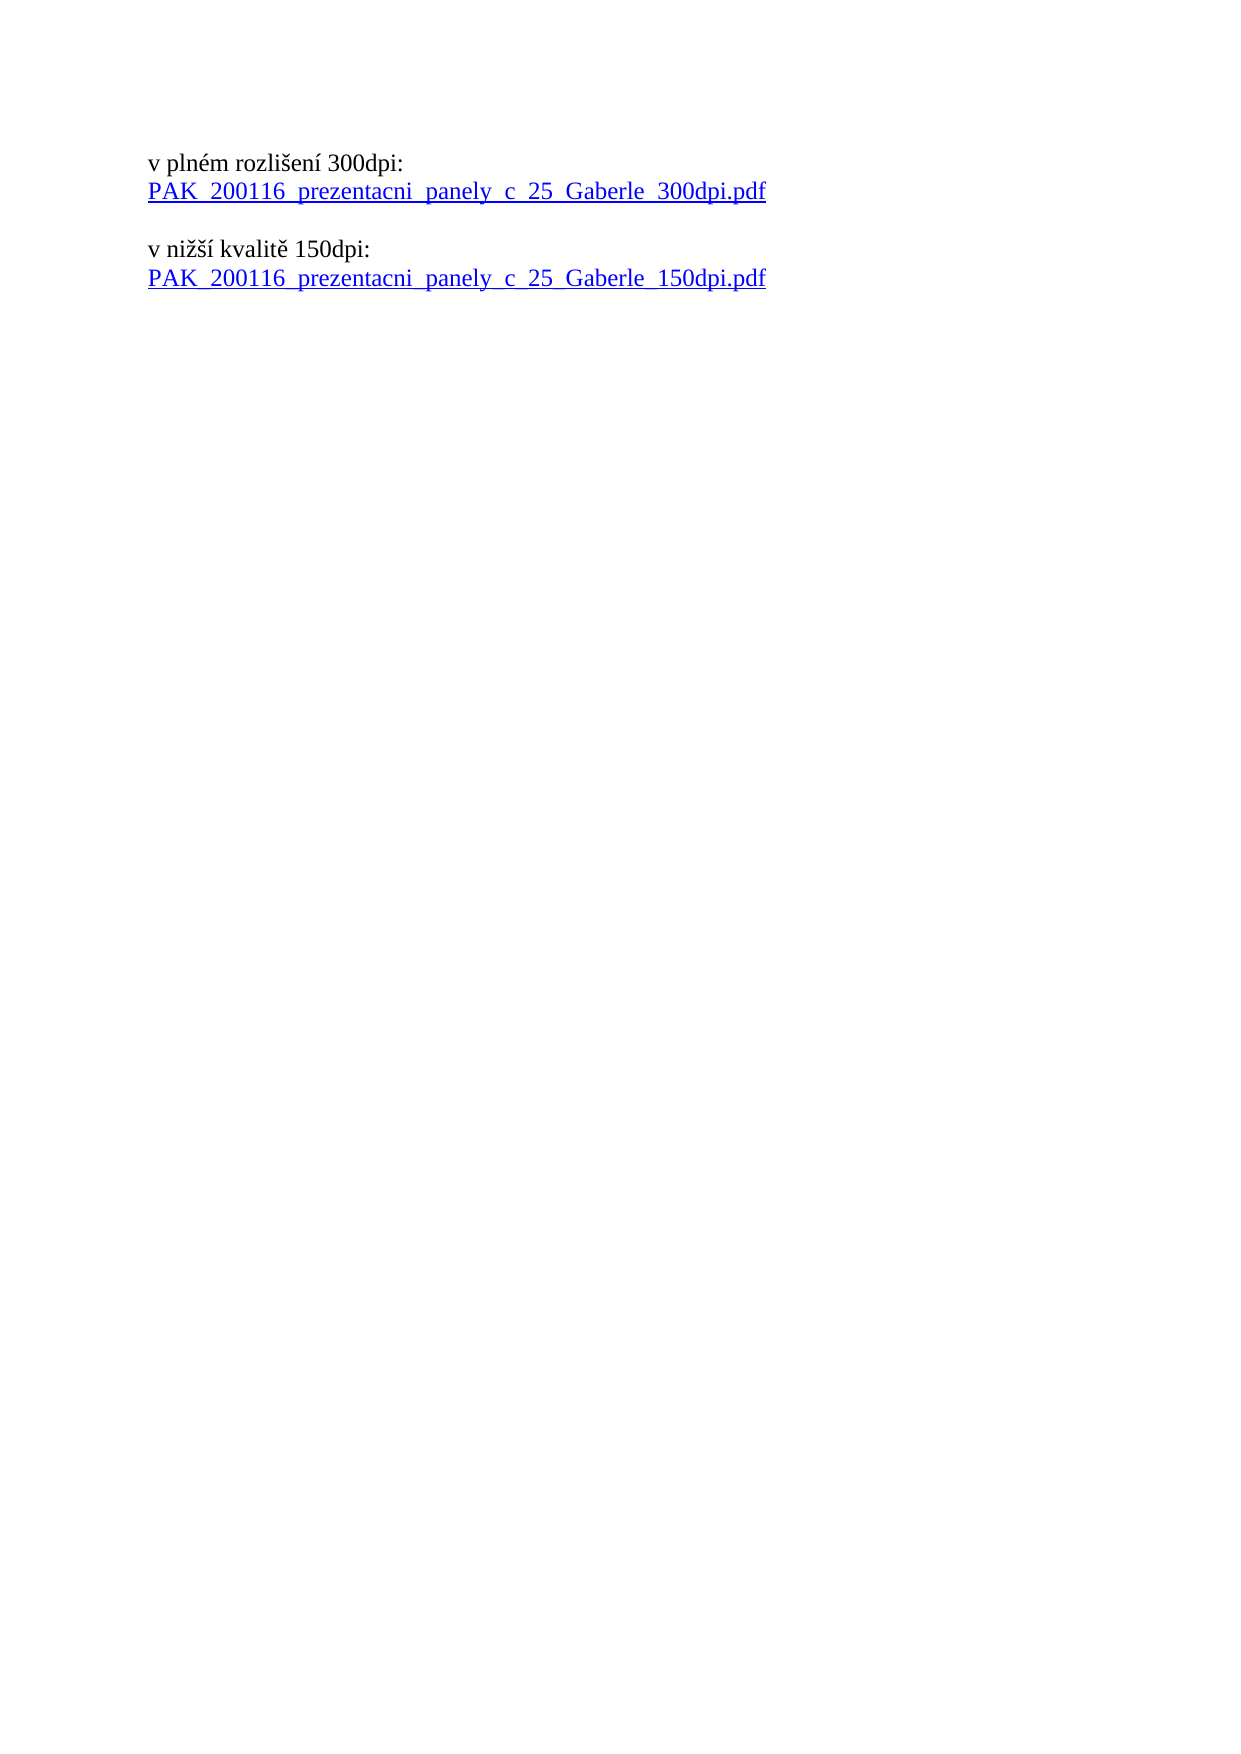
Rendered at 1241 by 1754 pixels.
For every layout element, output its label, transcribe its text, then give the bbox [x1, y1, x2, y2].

text v plném rozlišení 300dpi: [148, 148, 1093, 176]
text v nižší kvalitě 150dpi: [148, 234, 1093, 263]
text PAK_200116_prezentacni_panely_c_25_Gaberle_300dpi.pdf [148, 176, 1093, 205]
text PAK_200116_prezentacni_panely_c_25_Gaberle_150dpi.pdf [148, 263, 1093, 291]
